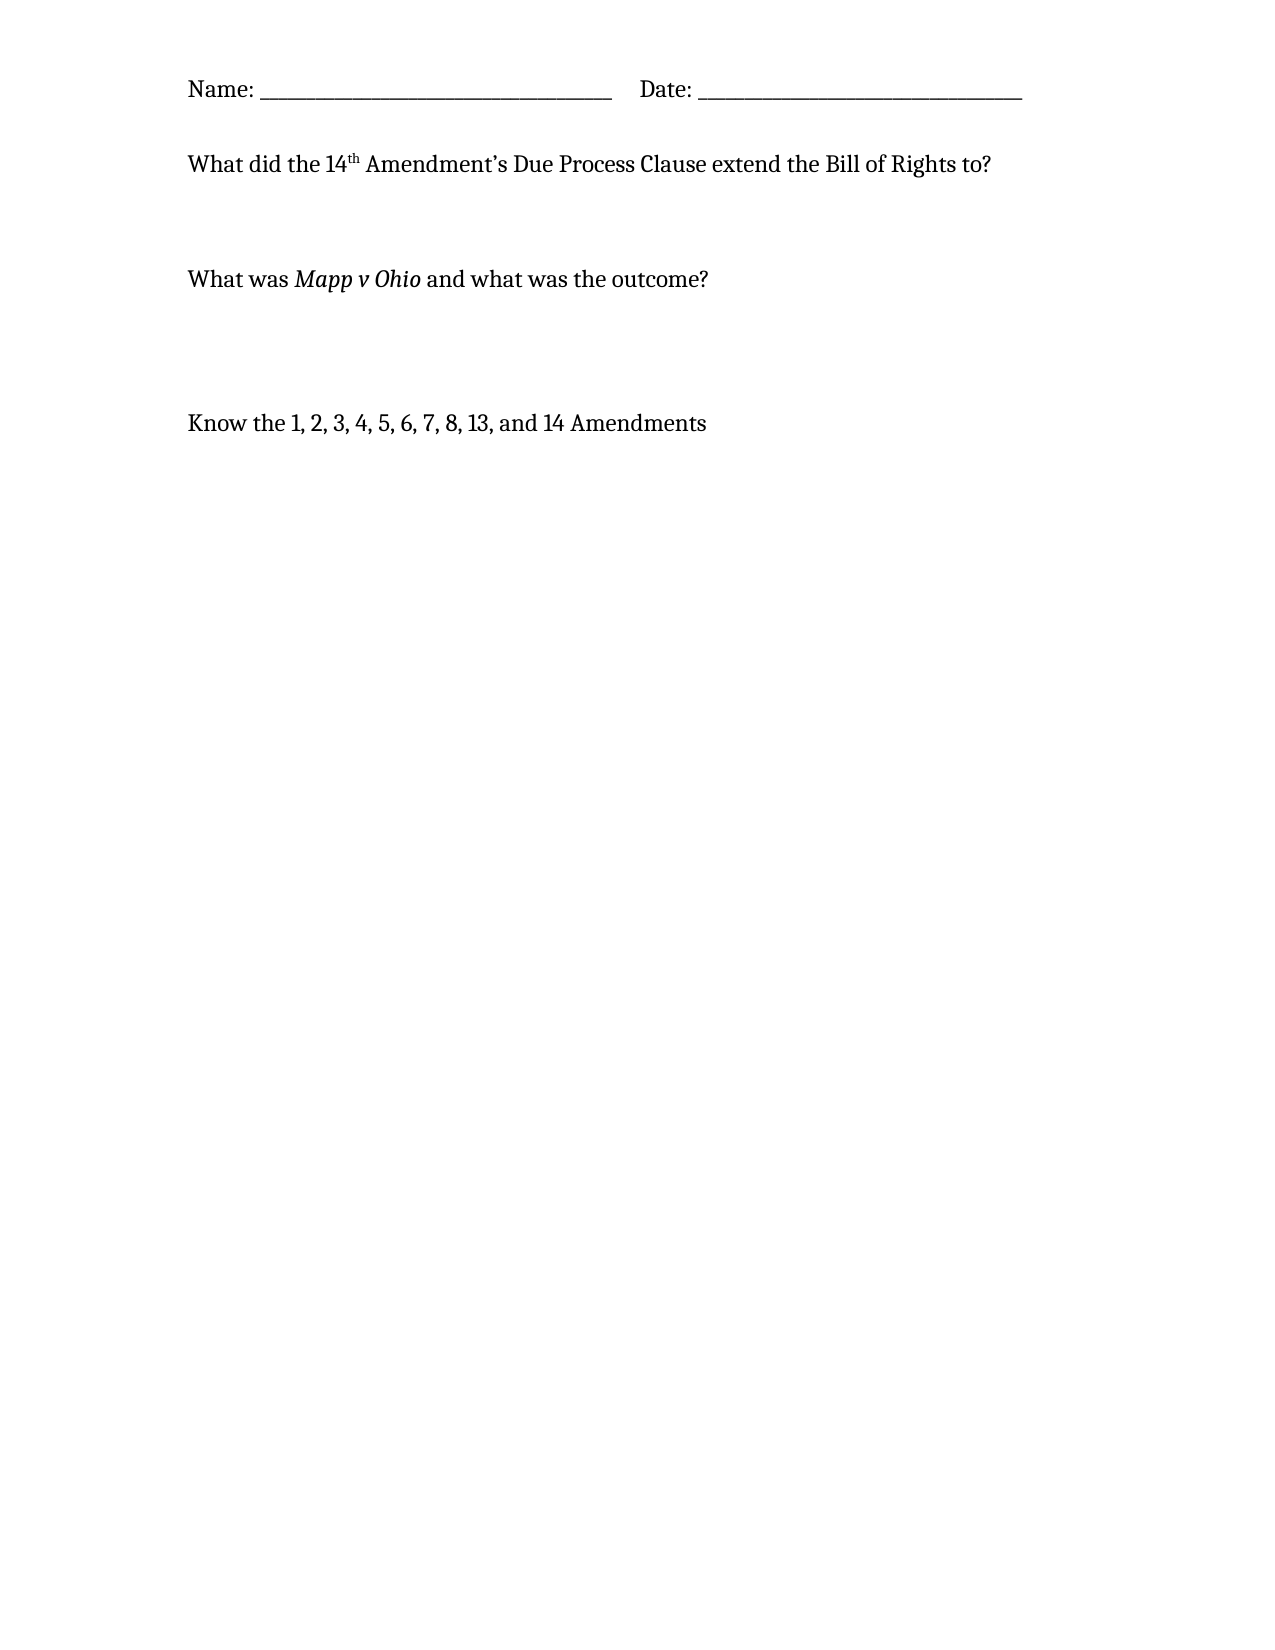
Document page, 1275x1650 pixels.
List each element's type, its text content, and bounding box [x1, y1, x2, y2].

text Know the 1, 2, 3, 4, 5, 6, 7, 8, 13, and 14 Amendments [187, 409, 1087, 437]
text What did the 14th Amendment’s Due Process Clause extend the Bill of Rights to? [187, 150, 1087, 179]
text What was Mapp v Ohio and what was the outcome? [187, 265, 1087, 294]
